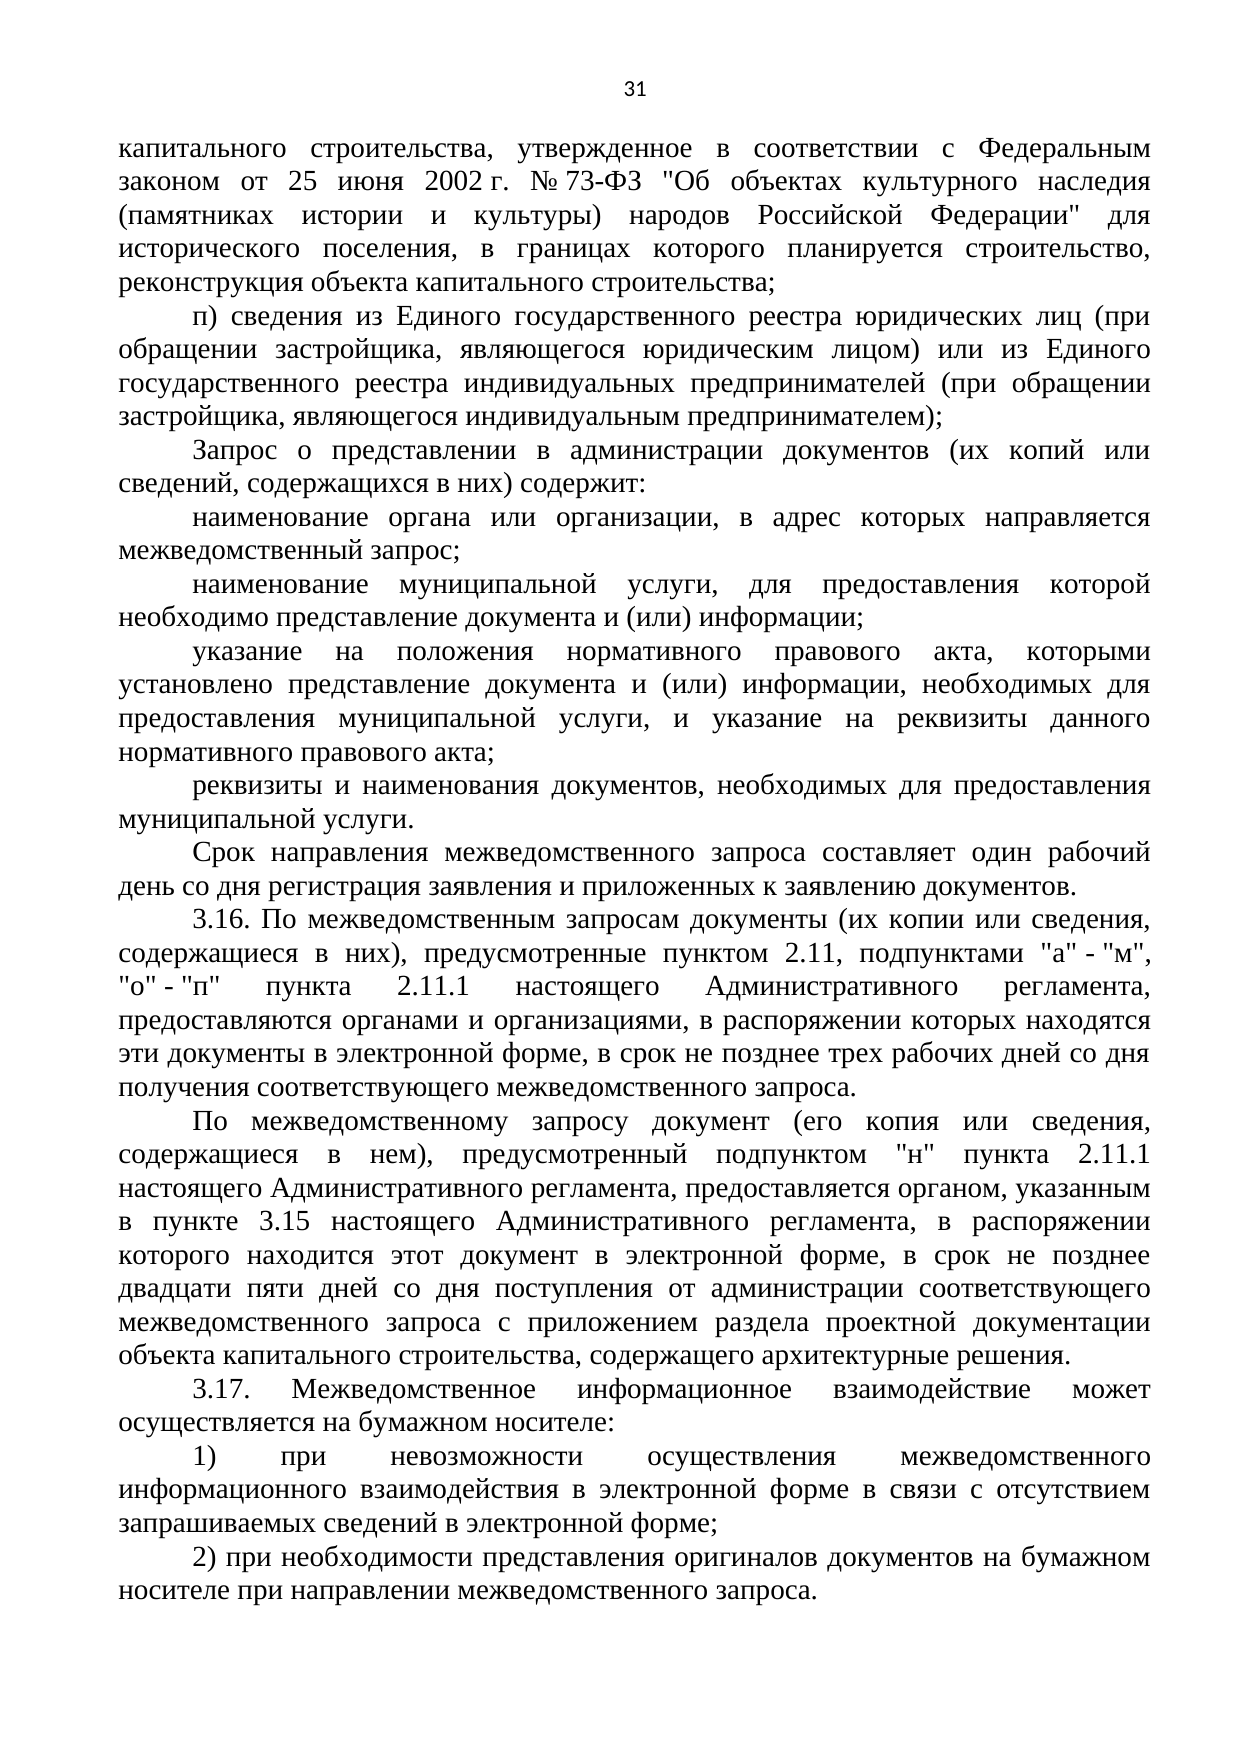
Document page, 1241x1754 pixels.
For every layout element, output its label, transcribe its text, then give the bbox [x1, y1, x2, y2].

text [118, 130, 1152, 298]
text 3.17. Межведомственное информационное взаимодействие может осуществляется на бумажном носителе: [118, 1371, 1152, 1438]
text наименование муниципальной услуги, для предоставления которой необходимо представление документа и (или) информации; [118, 566, 1152, 633]
text 1) при невозможности осуществления межведомственного информационного взаимодействия в электронной форме в связи с отсутствием запрашиваемых сведений в электронной форме; [118, 1438, 1152, 1539]
text 3.16. По межведомственным запросам документы (их копии или сведения, содержащиеся в них), предусмотренные пунктом 2.11, подпунктами "а" - "м", "о" - "п" пункта 2.11.1 настоящего Административного регламента, предоставляются органами и организациями, в распоряжении которых находятся эти документы в электронной форме, в срок не позднее трех рабочих дней со дня получения соответствующего межведомственного запроса. [118, 901, 1152, 1103]
text наименование органа или организации, в адрес которых направляется межведомственный запрос; [118, 499, 1152, 566]
text реквизиты и наименования документов, необходимых для предоставления муниципальной услуги. [118, 767, 1152, 834]
text п) сведения из Единого государственного реестра юридических лиц (при обращении застройщика, являющегося юридическим лицом) или из Единого государственного реестра индивидуальных предпринимателей (при обращении застройщика, являющегося индивидуальным предпринимателем); [118, 298, 1152, 432]
text По межведомственному запросу документ (его копия или сведения, содержащиеся в нем), предусмотренный подпунктом "н" пункта 2.11.1 настоящего Административного регламента, предоставляется органом, указанным в пункте 3.15 настоящего Административного регламента, в распоряжении которого находится этот документ в электронной форме, в срок не позднее двадцати пяти дней со дня поступления от администрации соответствующего межведомственного запроса с приложением раздела проектной документации объекта капитального строительства, содержащего архитектурные решения. [118, 1103, 1152, 1371]
text 2) при необходимости представления оригиналов документов на бумажном носителе при направлении межведомственного запроса. [118, 1539, 1152, 1606]
text Срок направления межведомственного запроса составляет один рабочий день со дня регистрация заявления и приложенных к заявлению документов. [118, 834, 1152, 901]
text указание на положения нормативного правового акта, которыми установлено представление документа и (или) информации, необходимых для предоставления муниципальной услуги, и указание на реквизиты данного нормативного правового акта; [118, 633, 1152, 767]
text Запрос о представлении в администрации документов (их копий или сведений, содержащихся в них) содержит: [118, 432, 1152, 499]
